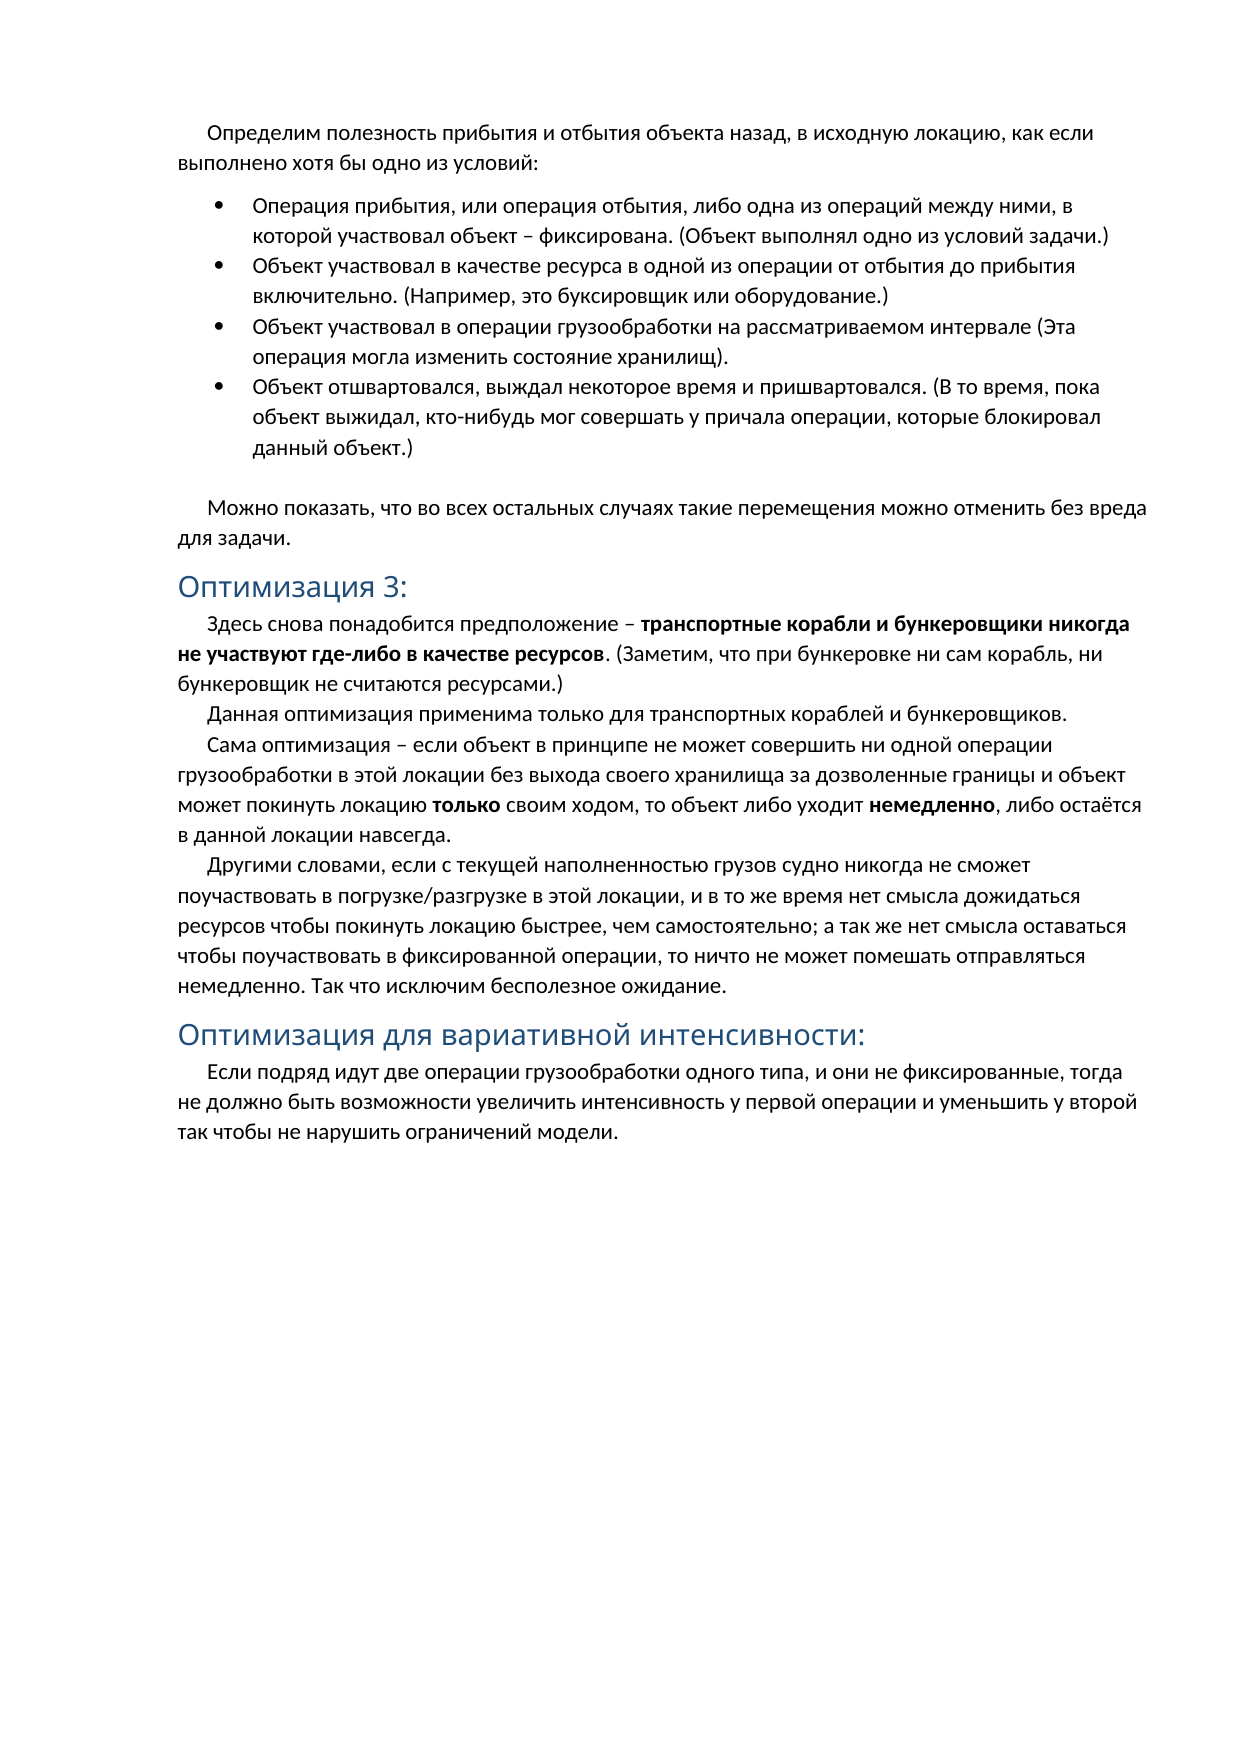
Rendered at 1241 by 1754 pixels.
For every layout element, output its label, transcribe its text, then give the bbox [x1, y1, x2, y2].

list Здесь снова понадобится предположение – транспортные корабли и бункеровщики никогда не участвуют где-либо в качестве ресурсов. (Заметим, что при бункеровке ни сам корабль, ни бункеровщик не считаются ресурсами.) [177, 609, 1152, 697]
list Можно показать, что во всех остальных случаях такие перемещения можно отменить без вреда для задачи. [177, 493, 1152, 551]
list Объект участвовал в операции грузообработки на рассматриваемом интервале (Эта операция могла изменить состояние хранилищ). [215, 312, 1152, 370]
list Объект отшвартовался, выждал некоторое время и пришвартовался. (В то время, пока объект выжидал, кто-нибудь мог совершать у причала операции, которые блокировал данный объект.) [215, 372, 1152, 461]
list Объект участвовал в качестве ресурса в одной из операции от отбытия до прибытия включительно. (Например, это буксировщик или оборудование.) [215, 251, 1152, 310]
subtitle Оптимизация 3: [177, 566, 1152, 606]
list Сама оптимизация – если объект в принципе не может совершить ни одной операции грузообработки в этой локации без выхода своего хранилища за дозволенные границы и объект может покинуть локацию только своим ходом, то объект либо уходит немедленно, либо остаётся в данной локации навсегда. [177, 730, 1152, 848]
list Операция прибытия, или операция отбытия, либо одна из операций между ними, в которой участвовал объект – фиксирована. (Объект выполнял одно из условий задачи.) [215, 191, 1152, 249]
list Другими словами, если с текущей наполненностью грузов судно никогда не сможет поучаствовать в погрузке/разгрузке в этой локации, и в то же время нет смысла дожидаться ресурсов чтобы покинуть локацию быстрее, чем самостоятельно; а так же нет смысла оставаться чтобы поучаствовать в фиксированной операции, то ничто не может помешать отправляться немедленно. Так что исключим бесполезное ожидание. [177, 851, 1152, 999]
subtitle Оптимизация для вариативной интенсивности: [177, 1014, 1152, 1054]
list Если подряд идут две операции грузообработки одного типа, и они не фиксированные, тогда не должно быть возможности увеличить интенсивность у первой операции и уменьшить у второй так чтобы не нарушить ограничений модели. [177, 1057, 1152, 1145]
list Данная оптимизация применима только для транспортных кораблей и бункеровщиков. [177, 699, 1152, 727]
text Определим полезность прибытия и отбытия объекта назад, в исходную локацию, как если выполнено хотя бы одно из условий: [177, 118, 1152, 176]
